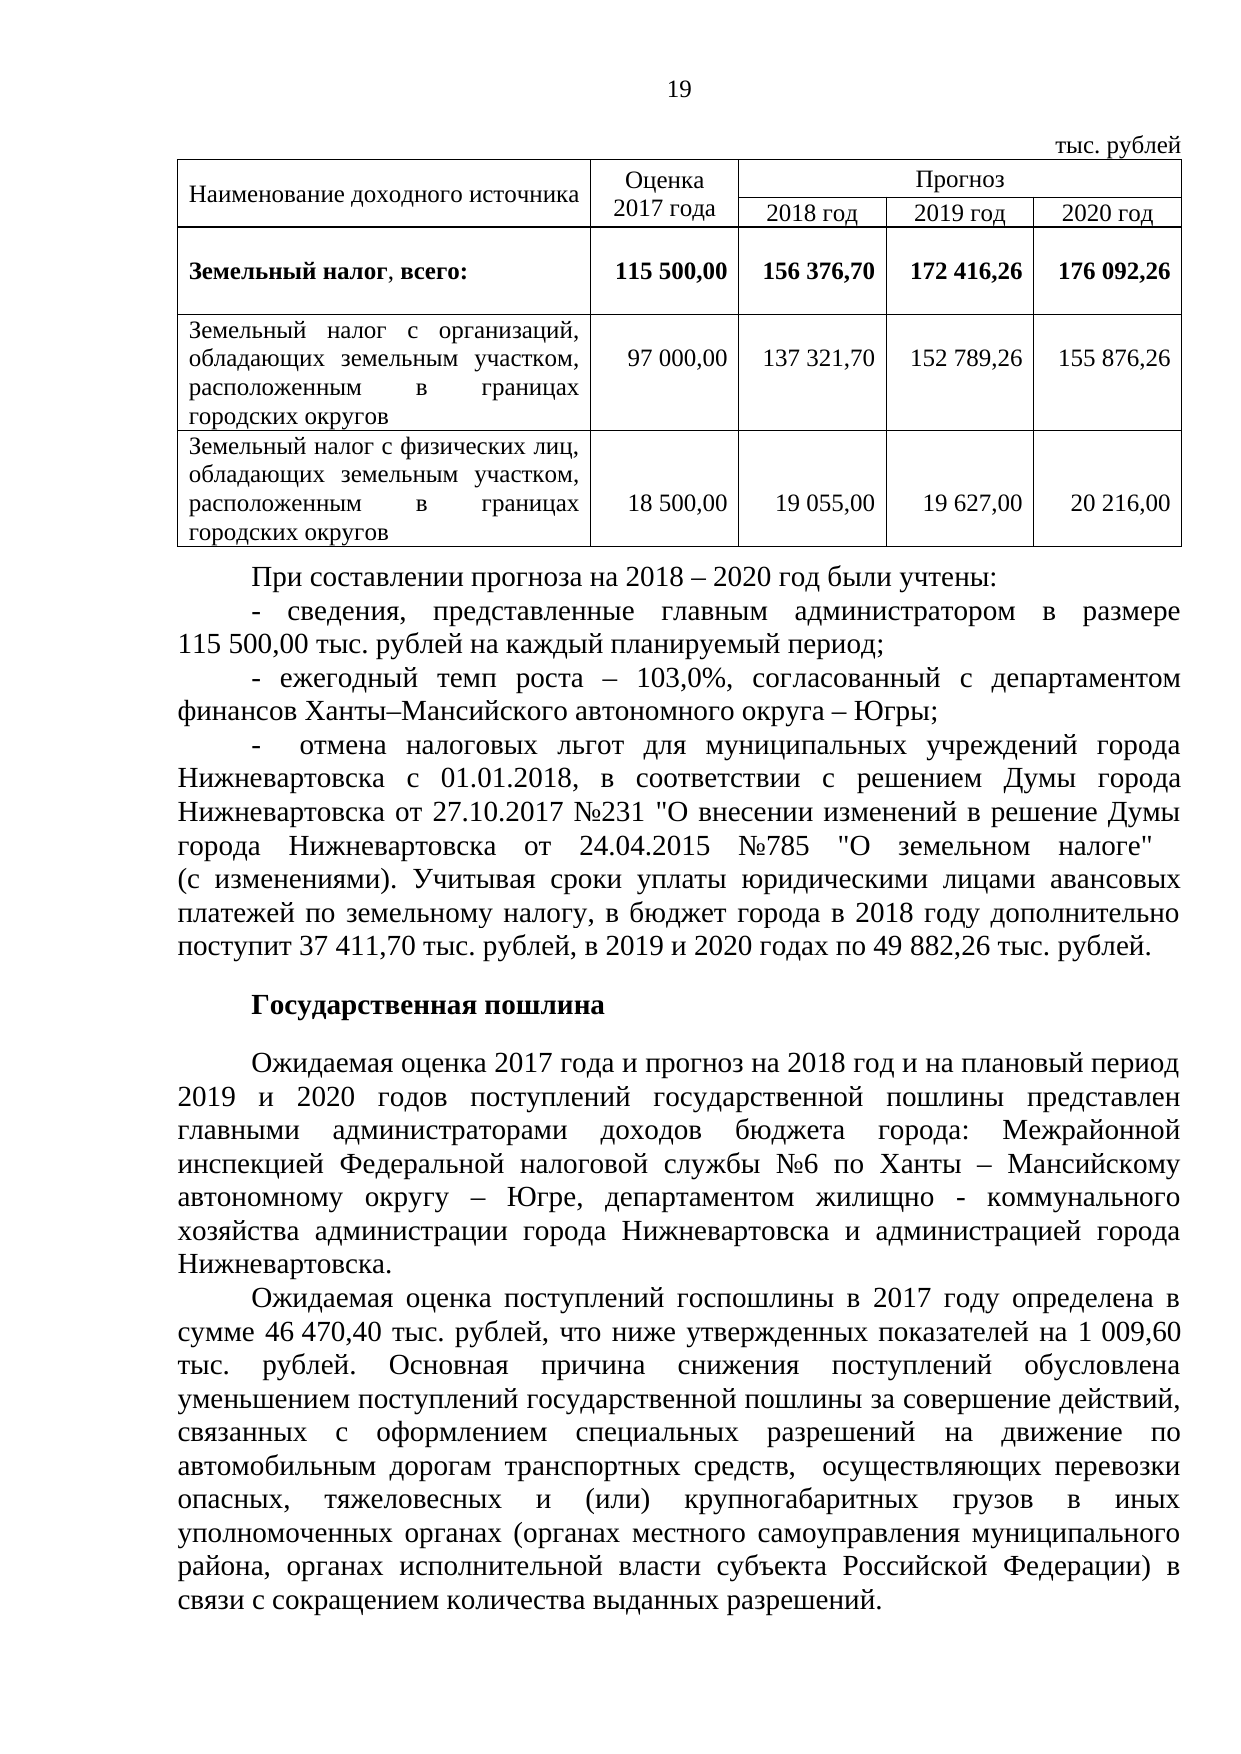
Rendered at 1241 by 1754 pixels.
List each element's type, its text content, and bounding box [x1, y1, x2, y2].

text - ежегодный темп роста – 103,0%, согласованный с департаментом финансов Ханты–Мансийского автономного округа – Югры; [177, 660, 1181, 727]
table_header Наименование доходного источника [178, 160, 590, 226]
table_cell 155 876,26 [1034, 315, 1181, 430]
table_cell 97 000,00 [591, 315, 738, 430]
table_header Прогноз [739, 160, 1181, 197]
text Ожидаемая оценка поступлений госпошлины в 2017 году определена в сумме 46 470,40 тыс. рублей, что ниже утвержденных показателей на 1 009,60 тыс. рублей. Основная причина снижения поступлений обусловлена уменьшением поступлений государственной пошлины за совершение действий, связанных с оформлением специальных разрешений на движение по автомобильным дорогам транспортных средств, осуществляющих перевозки опасных, тяжеловесных и (или) крупногабаритных грузов в иных уполномоченных органах (органах местного самоуправления муниципального района, органах исполнительной власти субъекта Российской Федерации) в связи с сокращением количества выданных разрешений. [177, 1280, 1181, 1616]
text Ожидаемая оценка 2017 года и прогноз на 2018 год и на плановый период 2019 и 2020 годов поступлений государственной пошлины представлен главными администраторами доходов бюджета города: Межрайонной инспекцией Федеральной налоговой службы №6 по Ханты – Мансийскому автономному округу – Югре, департаментом жилищно - коммунального хозяйства администрации города Нижневартовска и администрацией города Нижневартовска. [177, 1045, 1181, 1280]
table_header Оценка 2017 года [591, 160, 738, 226]
table_cell 19 055,00 [739, 431, 886, 546]
table_cell 176 092,26 [1034, 228, 1181, 314]
text тыс. рублей [177, 131, 1181, 159]
text - отмена налоговых льгот для муниципальных учреждений города Нижневартовска с 01.01.2018, в соответствии с решением Думы города Нижневартовска от 27.10.2017 №231 "О внесении изменений в решение Думы города Нижневартовска от 24.04.2015 №785 "О земельном налоге" (с изменениями). Учитывая сроки уплаты юридическими лицами авансовых платежей по земельному налогу, в бюджет города в 2018 году дополнительно поступит 37 411,70 тыс. рублей, в 2019 и 2020 годах по 49 882,26 тыс. рублей. [177, 727, 1181, 962]
table_cell Земельный налог с физических лиц, обладающих земельным участком, расположенным в границах городских округов [178, 431, 590, 546]
table_cell 2018 год [739, 198, 886, 226]
table_cell 115 500,00 [591, 228, 738, 314]
table_cell 152 789,26 [887, 315, 1033, 430]
table_cell 18 500,00 [591, 431, 738, 546]
text Государственная пошлина [177, 987, 1181, 1020]
table_cell 156 376,70 [739, 228, 886, 314]
table_cell 2019 год [887, 198, 1033, 226]
table_cell 2020 год [1034, 198, 1181, 226]
text При составлении прогноза на 2018 – 2020 год были учтены: [177, 559, 1181, 593]
text - сведения, представленные главным администратором в размере 115 500,00 тыс. рублей на каждый планируемый период; [177, 593, 1181, 660]
table_cell 19 627,00 [887, 431, 1033, 546]
table_cell 20 216,00 [1034, 431, 1181, 546]
table_cell 137 321,70 [739, 315, 886, 430]
table_cell Земельный налог, всего: [178, 228, 590, 314]
table_cell 172 416,26 [887, 228, 1033, 314]
table_cell Земельный налог с организаций, обладающих земельным участком, расположенным в границах городских округов [178, 315, 590, 430]
